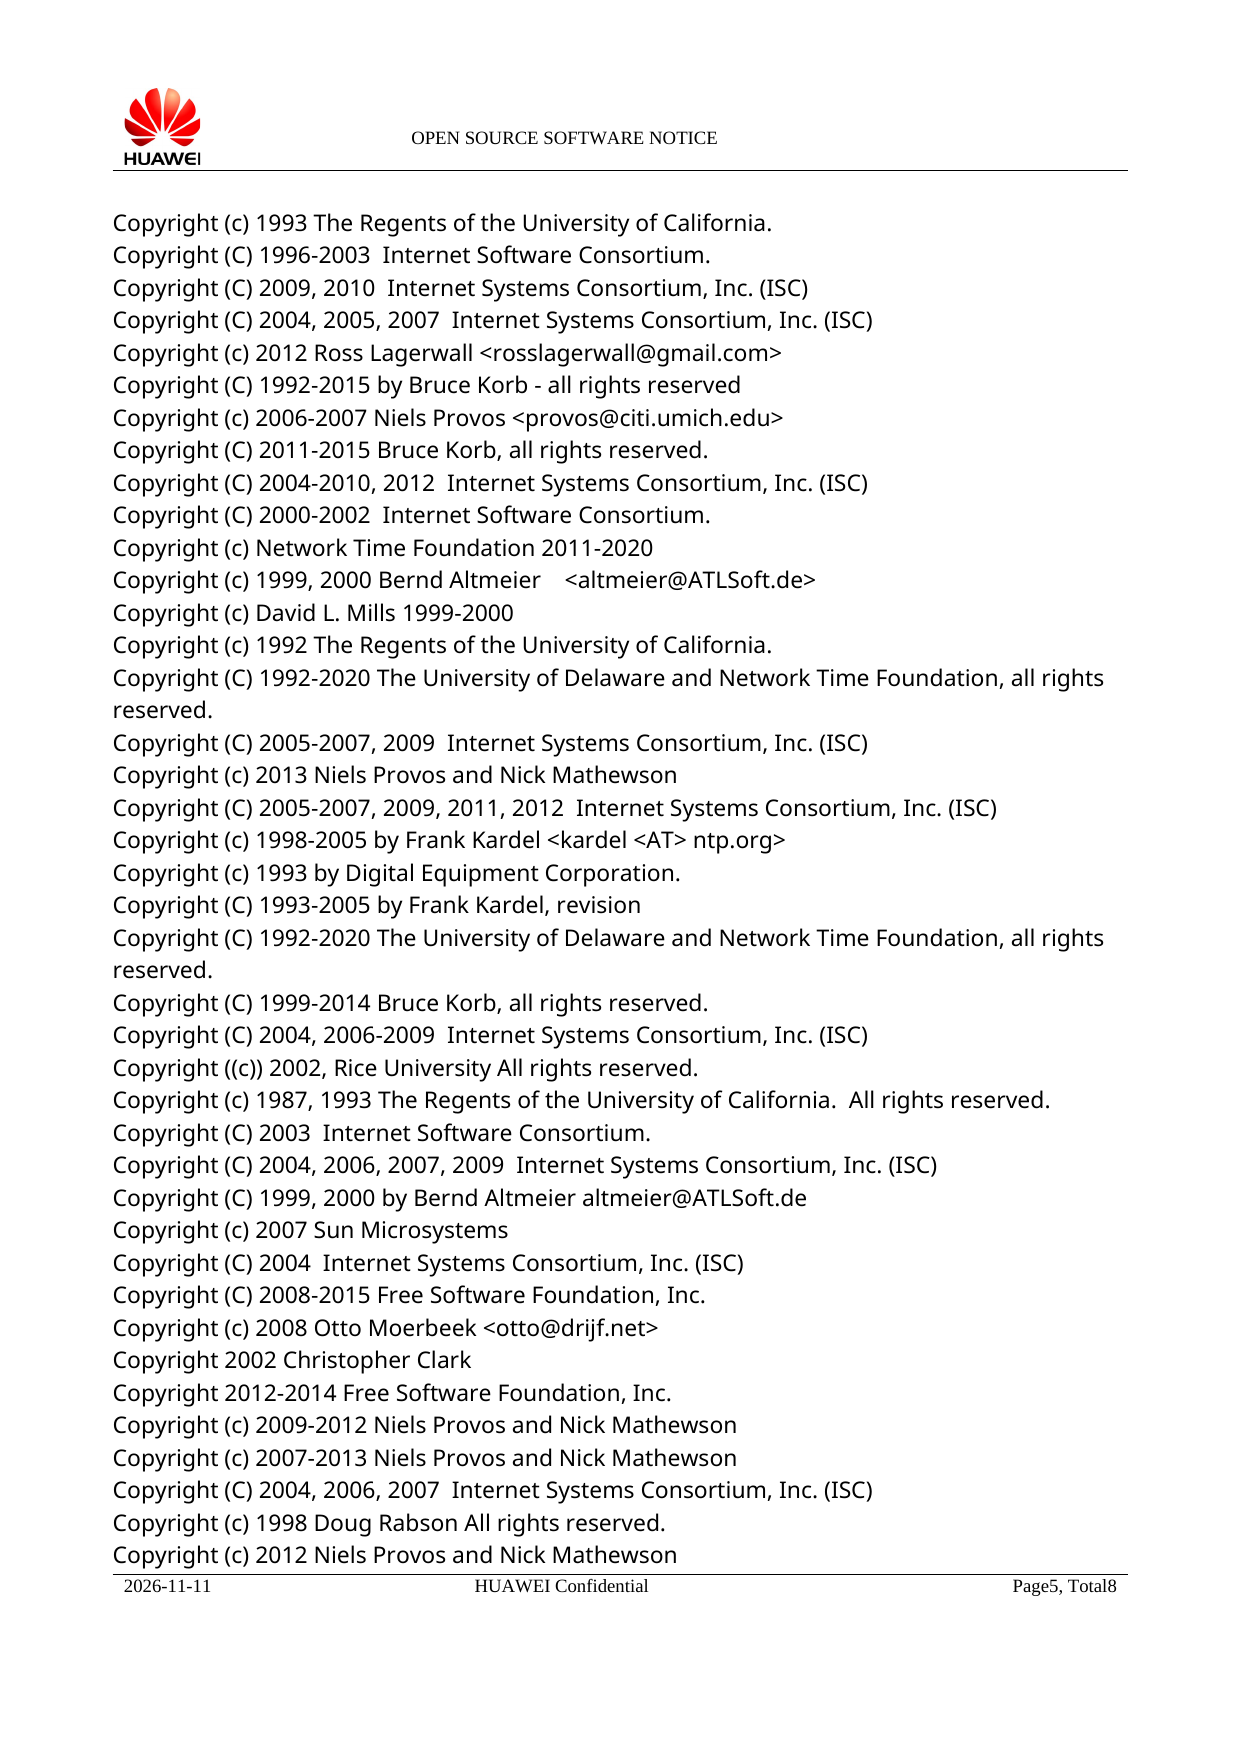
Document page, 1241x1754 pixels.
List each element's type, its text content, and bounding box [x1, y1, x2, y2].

picture [124, 88, 201, 165]
